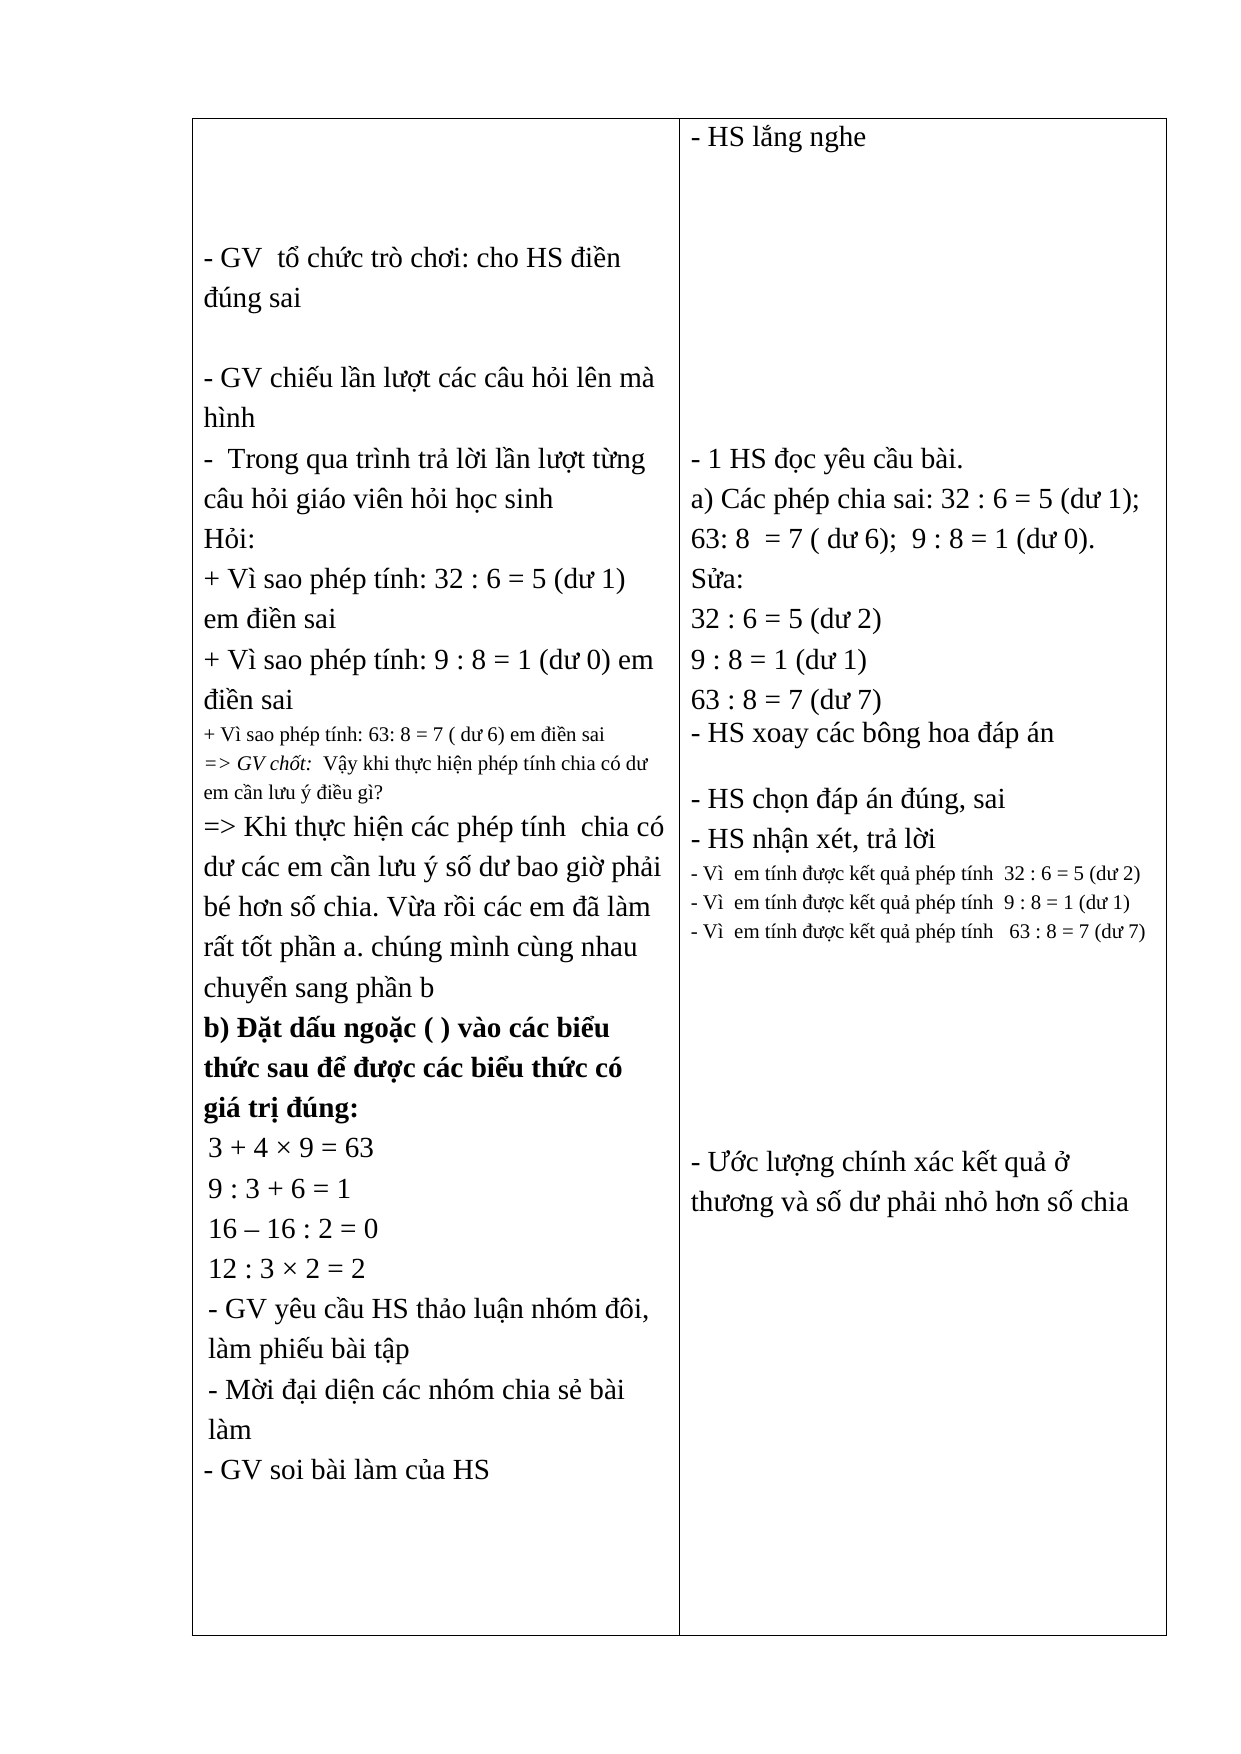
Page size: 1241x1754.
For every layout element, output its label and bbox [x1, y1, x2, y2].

table_cell [680, 119, 1166, 1635]
table_cell [193, 119, 679, 1635]
